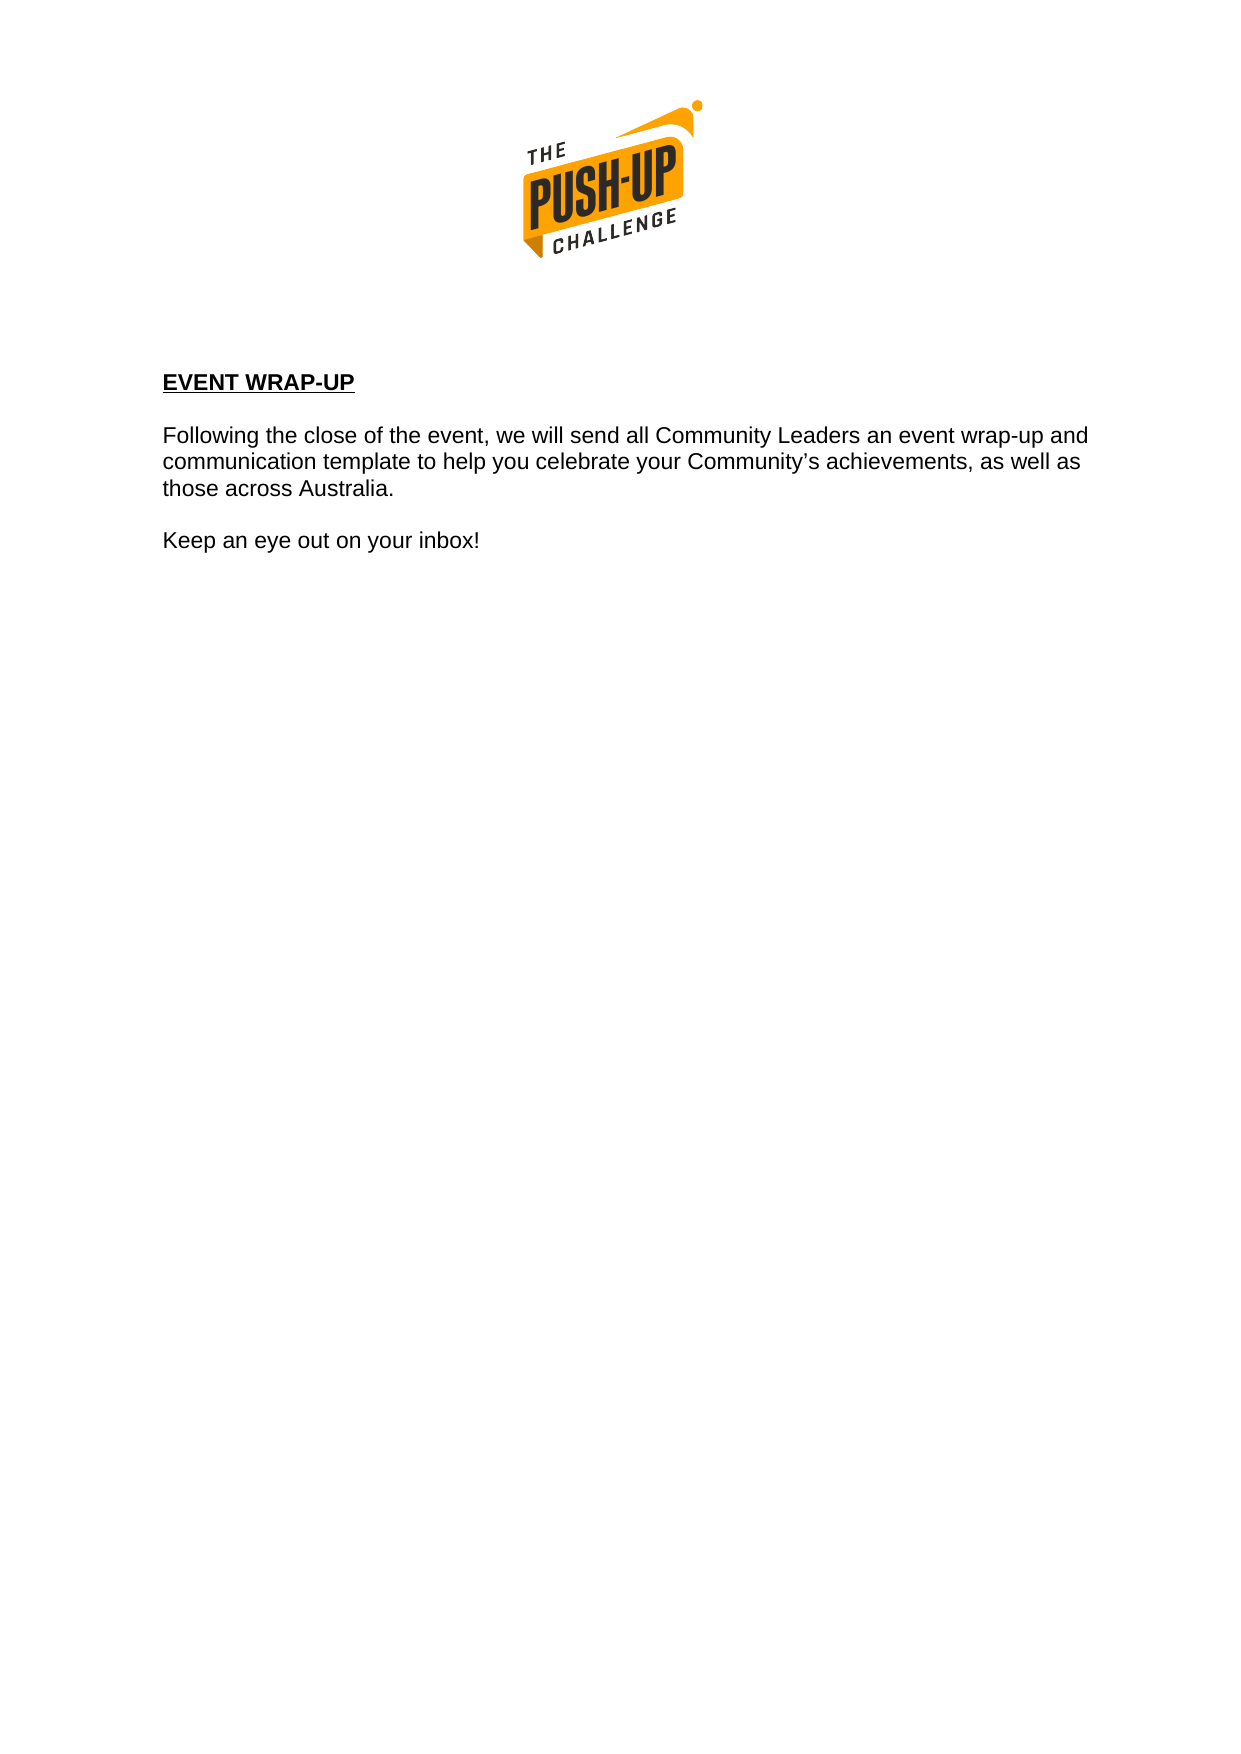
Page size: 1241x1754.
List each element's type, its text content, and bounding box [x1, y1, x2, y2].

text Following the close of the event, we will send all Community Leaders an event wrap-up and communication template to help you celebrate your Community’s achievements, as well as those across Australia. [162, 422, 1093, 501]
picture [523, 100, 703, 258]
text EVENT WRAP-UP [162, 369, 1093, 396]
text Keep an eye out on your inbox! [162, 527, 1093, 554]
